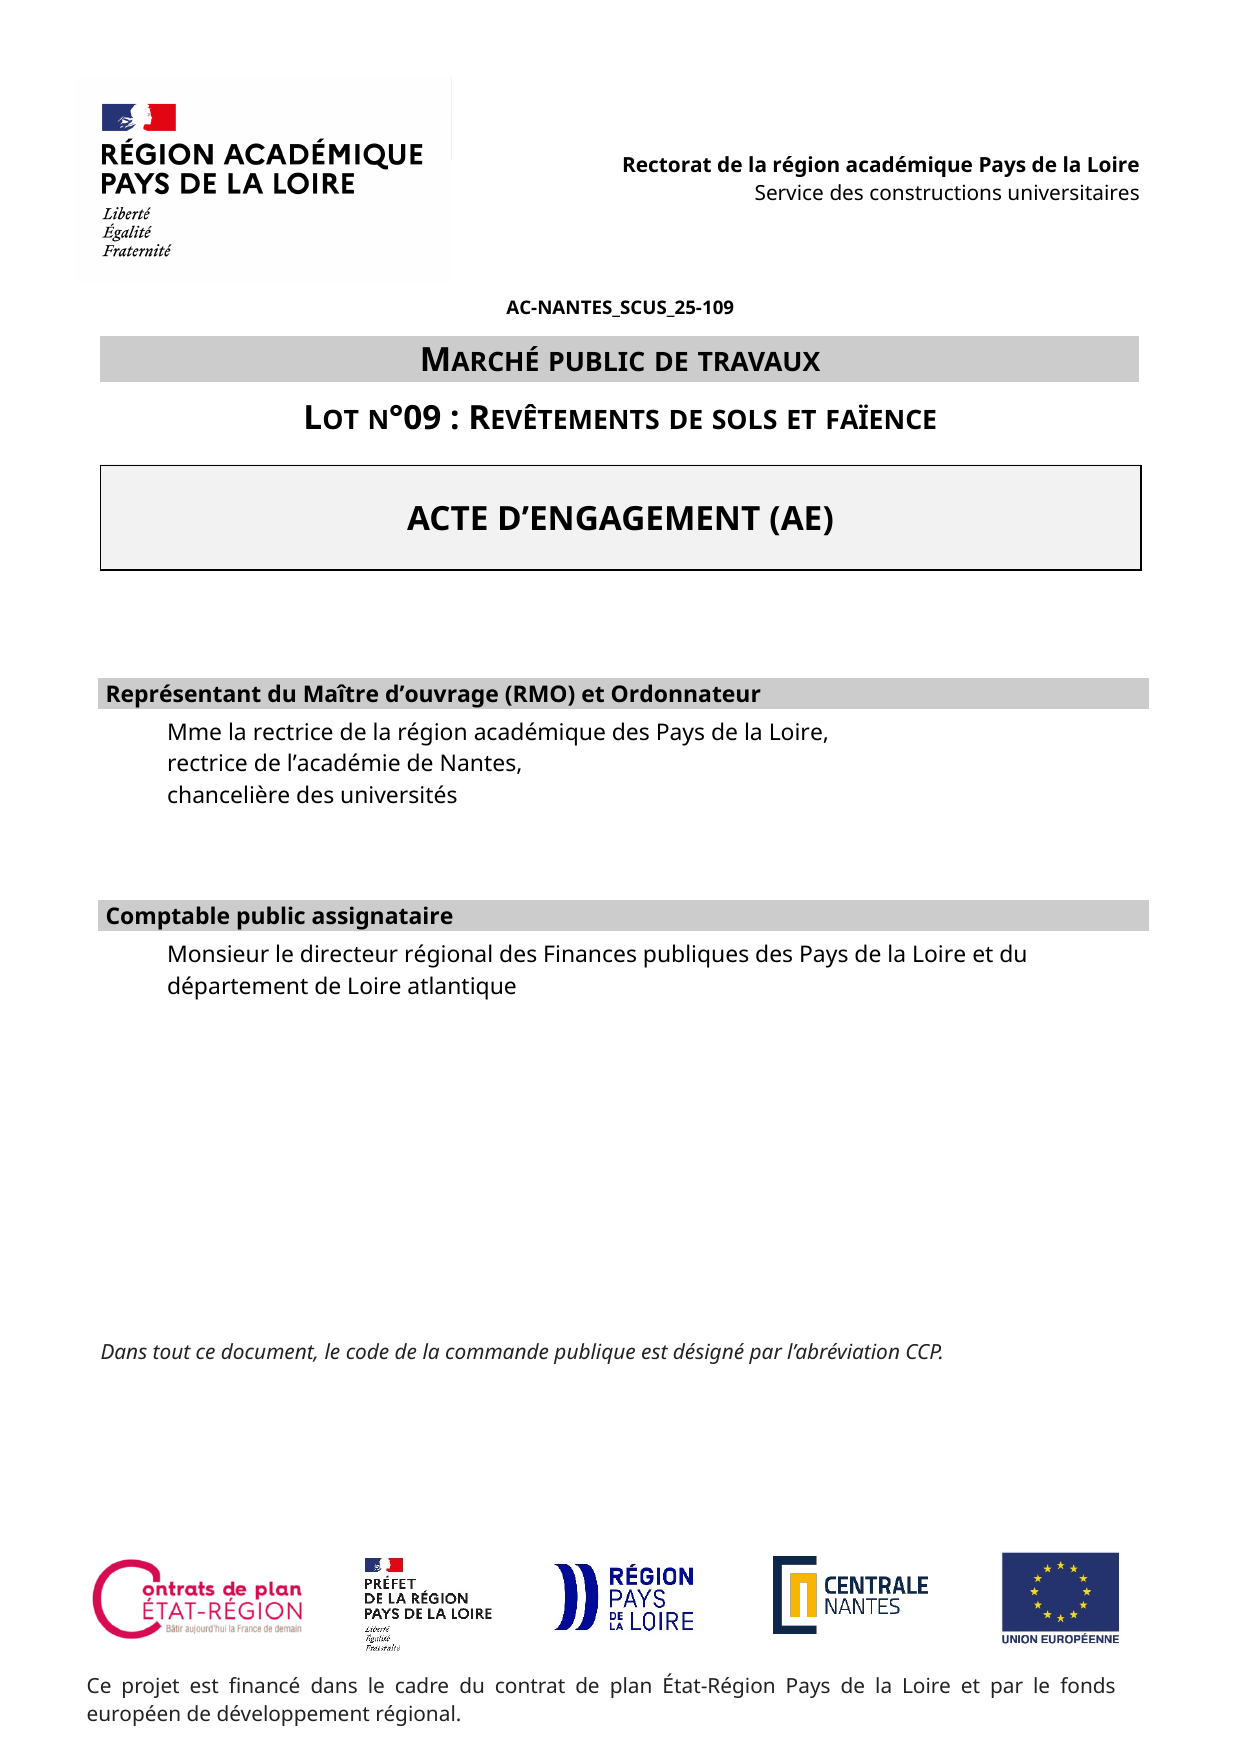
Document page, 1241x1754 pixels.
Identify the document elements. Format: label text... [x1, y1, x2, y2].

picture [75, 77, 452, 283]
table_cell [98, 931, 1149, 938]
table_cell Mme la rectrice de la région académique des Pays de la Loire, rectrice de l’académie de Nantes, chancelière des universités [98, 716, 1149, 847]
text Marché public de travaux [100, 336, 1139, 382]
text Dans tout ce document, le code de la commande publique est désigné par l’abréviation CCP. [100, 1337, 1134, 1366]
table_cell [98, 709, 1149, 716]
picture [351, 1544, 505, 1664]
text AC-NANTES_SCUS_25-109 [100, 294, 1140, 320]
table_cell Monsieur le directeur régional des Finances publiques des Pays de la Loire et du département de Loire atlantique [98, 939, 1149, 1038]
table_header Représentant du Maître d’ouvrage (RMO) et Ordonnateur [98, 678, 1149, 709]
picture [88, 1555, 304, 1650]
table_header Comptable public assignataire [98, 900, 1149, 931]
text Lot n°09 : Revêtements de sols et faïence [100, 394, 1140, 439]
picture [1000, 1551, 1121, 1645]
picture [773, 1556, 928, 1634]
picture [545, 1560, 702, 1635]
text Acte d’engagement (AE) [101, 466, 1140, 569]
